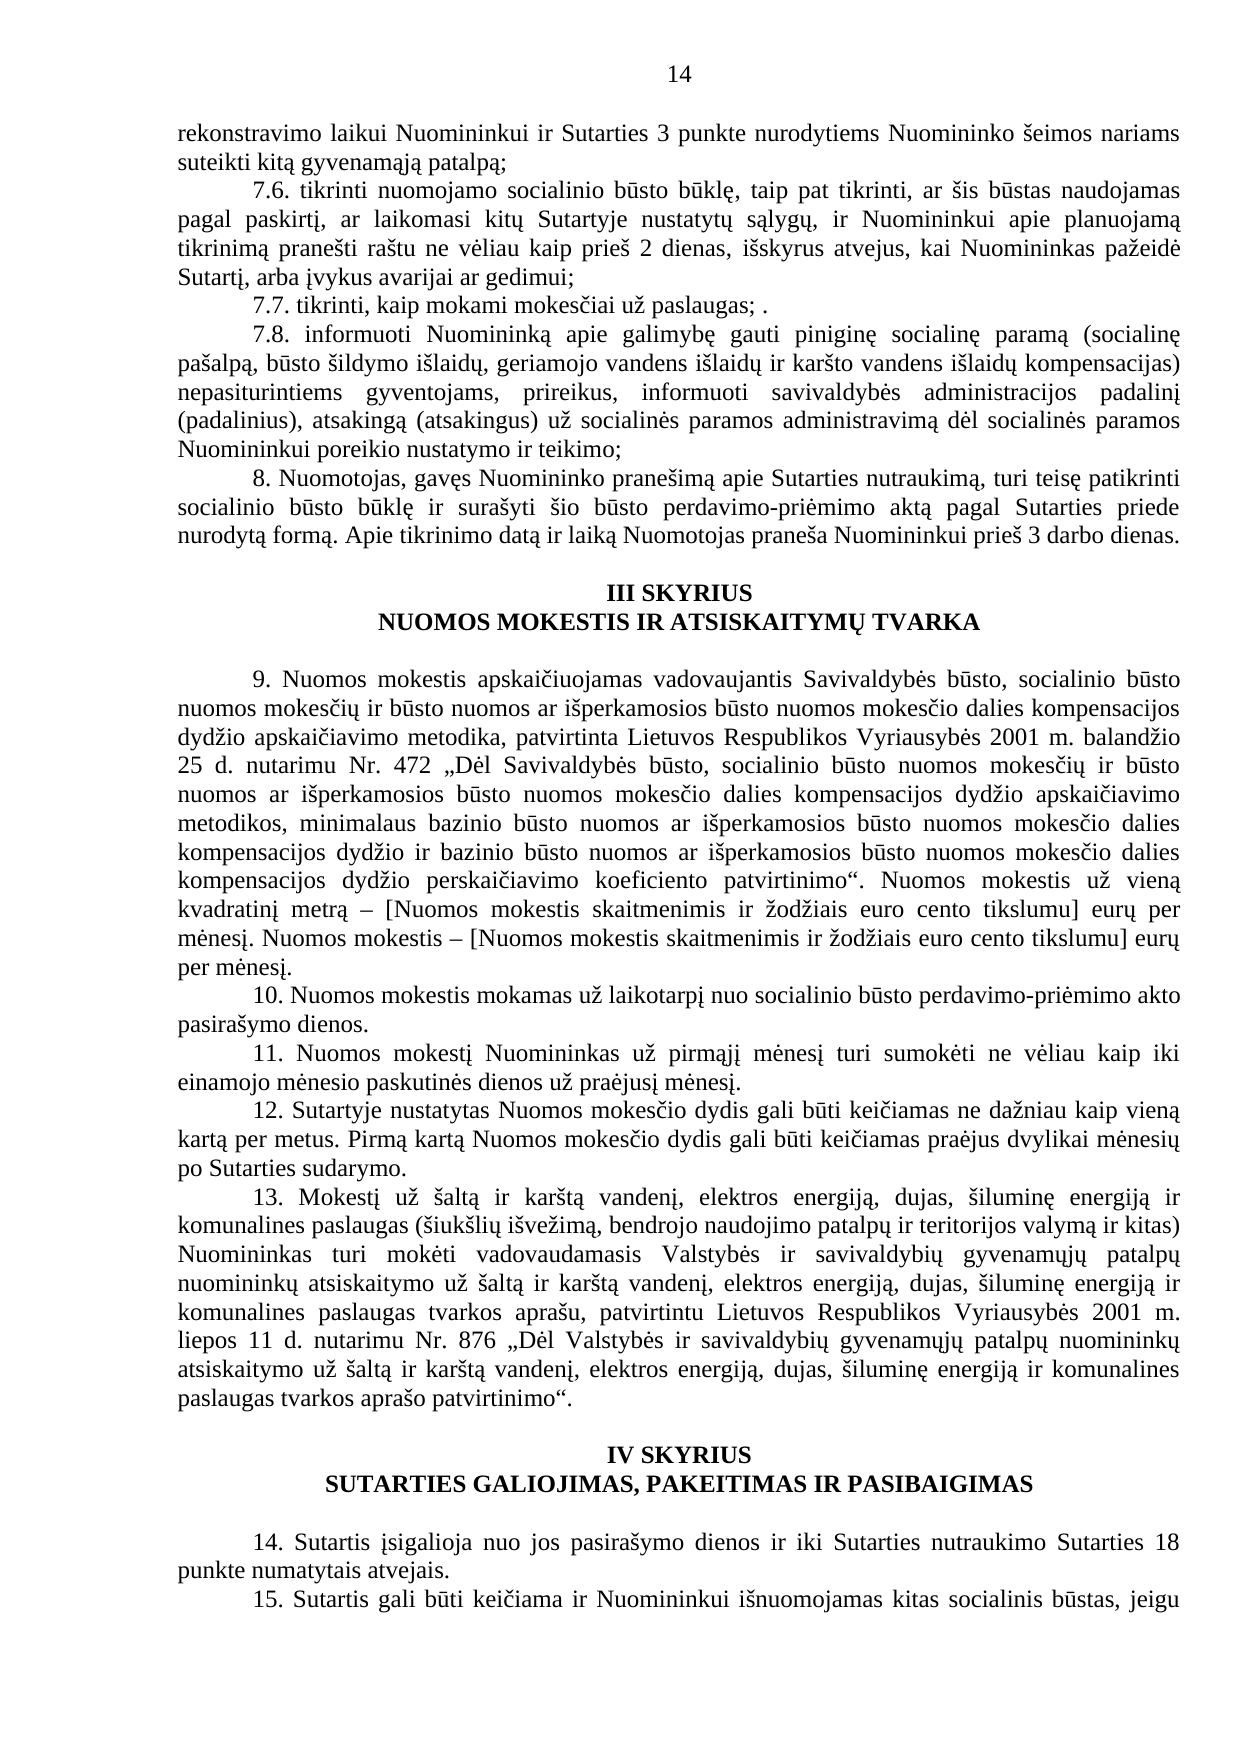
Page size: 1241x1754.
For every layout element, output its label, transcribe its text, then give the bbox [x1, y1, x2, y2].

text 7.6. tikrinti nuomojamo socialinio būsto būklę, taip pat tikrinti, ar šis būstas naudojamas pagal paskirtį, ar laikomasi kitų Sutartyje nustatytų sąlygų, ir Nuomininkui apie planuojamą tikrinimą pranešti raštu ne vėliau kaip prieš 2 dienas, išskyrus atvejus, kai Nuomininkas pažeidė Sutartį, arba įvykus avarijai ar gedimui; [177, 176, 1181, 291]
text 7.8. informuoti Nuomininką apie galimybę gauti piniginę socialinę paramą (socialinę pašalpą, būsto šildymo išlaidų, geriamojo vandens išlaidų ir karšto vandens išlaidų kompensacijas) nepasiturintiems gyventojams, prireikus, informuoti savivaldybės administracijos padalinį (padalinius), atsakingą (atsakingus) už socialinės paramos administravimą dėl socialinės paramos Nuomininkui poreikio nustatymo ir teikimo; [177, 319, 1181, 463]
text 7.7. tikrinti, kaip mokami mokesčiai už paslaugas; . [177, 291, 1181, 319]
text IV SKYRIUS [177, 1441, 1181, 1469]
text 9. Nuomos mokestis apskaičiuojamas vadovaujantis Savivaldybės būsto, socialinio būsto nuomos mokesčių ir būsto nuomos ar išperkamosios būsto nuomos mokesčio dalies kompensacijos dydžio apskaičiavimo metodika, patvirtinta Lietuvos Respublikos Vyriausybės 2001 m. balandžio 25 d. nutarimu Nr. 472 „Dėl Savivaldybės būsto, socialinio būsto nuomos mokesčių ir būsto nuomos ar išperkamosios būsto nuomos mokesčio dalies kompensacijos dydžio apskaičiavimo metodikos, minimalaus bazinio būsto nuomos ar išperkamosios būsto nuomos mokesčio dalies kompensacijos dydžio ir bazinio būsto nuomos ar išperkamosios būsto nuomos mokesčio dalies kompensacijos dydžio perskaičiavimo koeficiento patvirtinimo“. Nuomos mokestis už vieną kvadratinį metrą – [Nuomos mokestis skaitmenimis ir žodžiais euro cento tikslumu] eurų per mėnesį. Nuomos mokestis – [Nuomos mokestis skaitmenimis ir žodžiais euro cento tikslumu] eurų per mėnesį. [177, 664, 1181, 981]
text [177, 118, 1181, 176]
text 14. Sutartis įsigalioja nuo jos pasirašymo dienos ir iki Sutarties nutraukimo Sutarties 18 punkte numatytais atvejais. [177, 1527, 1181, 1584]
text NUOMOS MOKESTIS IR ATSISKAITYMŲ TVARKA [177, 607, 1181, 636]
text 11. Nuomos mokestį Nuomininkas už pirmąjį mėnesį turi sumokėti ne vėliau kaip iki einamojo mėnesio paskutinės dienos už praėjusį mėnesį. [177, 1038, 1181, 1096]
text 10. Nuomos mokestis mokamas už laikotarpį nuo socialinio būsto perdavimo-priėmimo akto pasirašymo dienos. [177, 981, 1181, 1038]
text 12. Sutartyje nustatytas Nuomos mokesčio dydis gali būti keičiamas ne dažniau kaip vieną kartą per metus. Pirmą kartą Nuomos mokesčio dydis gali būti keičiamas praėjus dvylikai mėnesių po Sutarties sudarymo. [177, 1096, 1181, 1182]
text 8. Nuomotojas, gavęs Nuomininko pranešimą apie Sutarties nutraukimą, turi teisę patikrinti socialinio būsto būklę ir surašyti šio būsto perdavimo-priėmimo aktą pagal Sutarties priede nurodytą formą. Apie tikrinimo datą ir laiką Nuomotojas praneša Nuomininkui prieš 3 darbo dienas. [177, 463, 1181, 549]
text 13. Mokestį už šaltą ir karštą vandenį, elektros energiją, dujas, šiluminę energiją ir komunalines paslaugas (šiukšlių išvežimą, bendrojo naudojimo patalpų ir teritorijos valymą ir kitas) Nuomininkas turi mokėti vadovaudamasis Valstybės ir savivaldybių gyvenamųjų patalpų nuomininkų atsiskaitymo už šaltą ir karštą vandenį, elektros energiją, dujas, šiluminę energiją ir komunalines paslaugas tvarkos aprašu, patvirtintu Lietuvos Respublikos Vyriausybės 2001 m. liepos 11 d. nutarimu Nr. 876 „Dėl Valstybės ir savivaldybių gyvenamųjų patalpų nuomininkų atsiskaitymo už šaltą ir karštą vandenį, elektros energiją, dujas, šiluminę energiją ir komunalines paslaugas tvarkos aprašo patvirtinimo“. [177, 1182, 1181, 1412]
text SUTARTIES GALIOJIMAS, PAKEITIMAS IR PASIBAIGIMAS [177, 1469, 1181, 1498]
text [177, 1584, 1181, 1613]
text III SKYRIUS [177, 578, 1181, 607]
